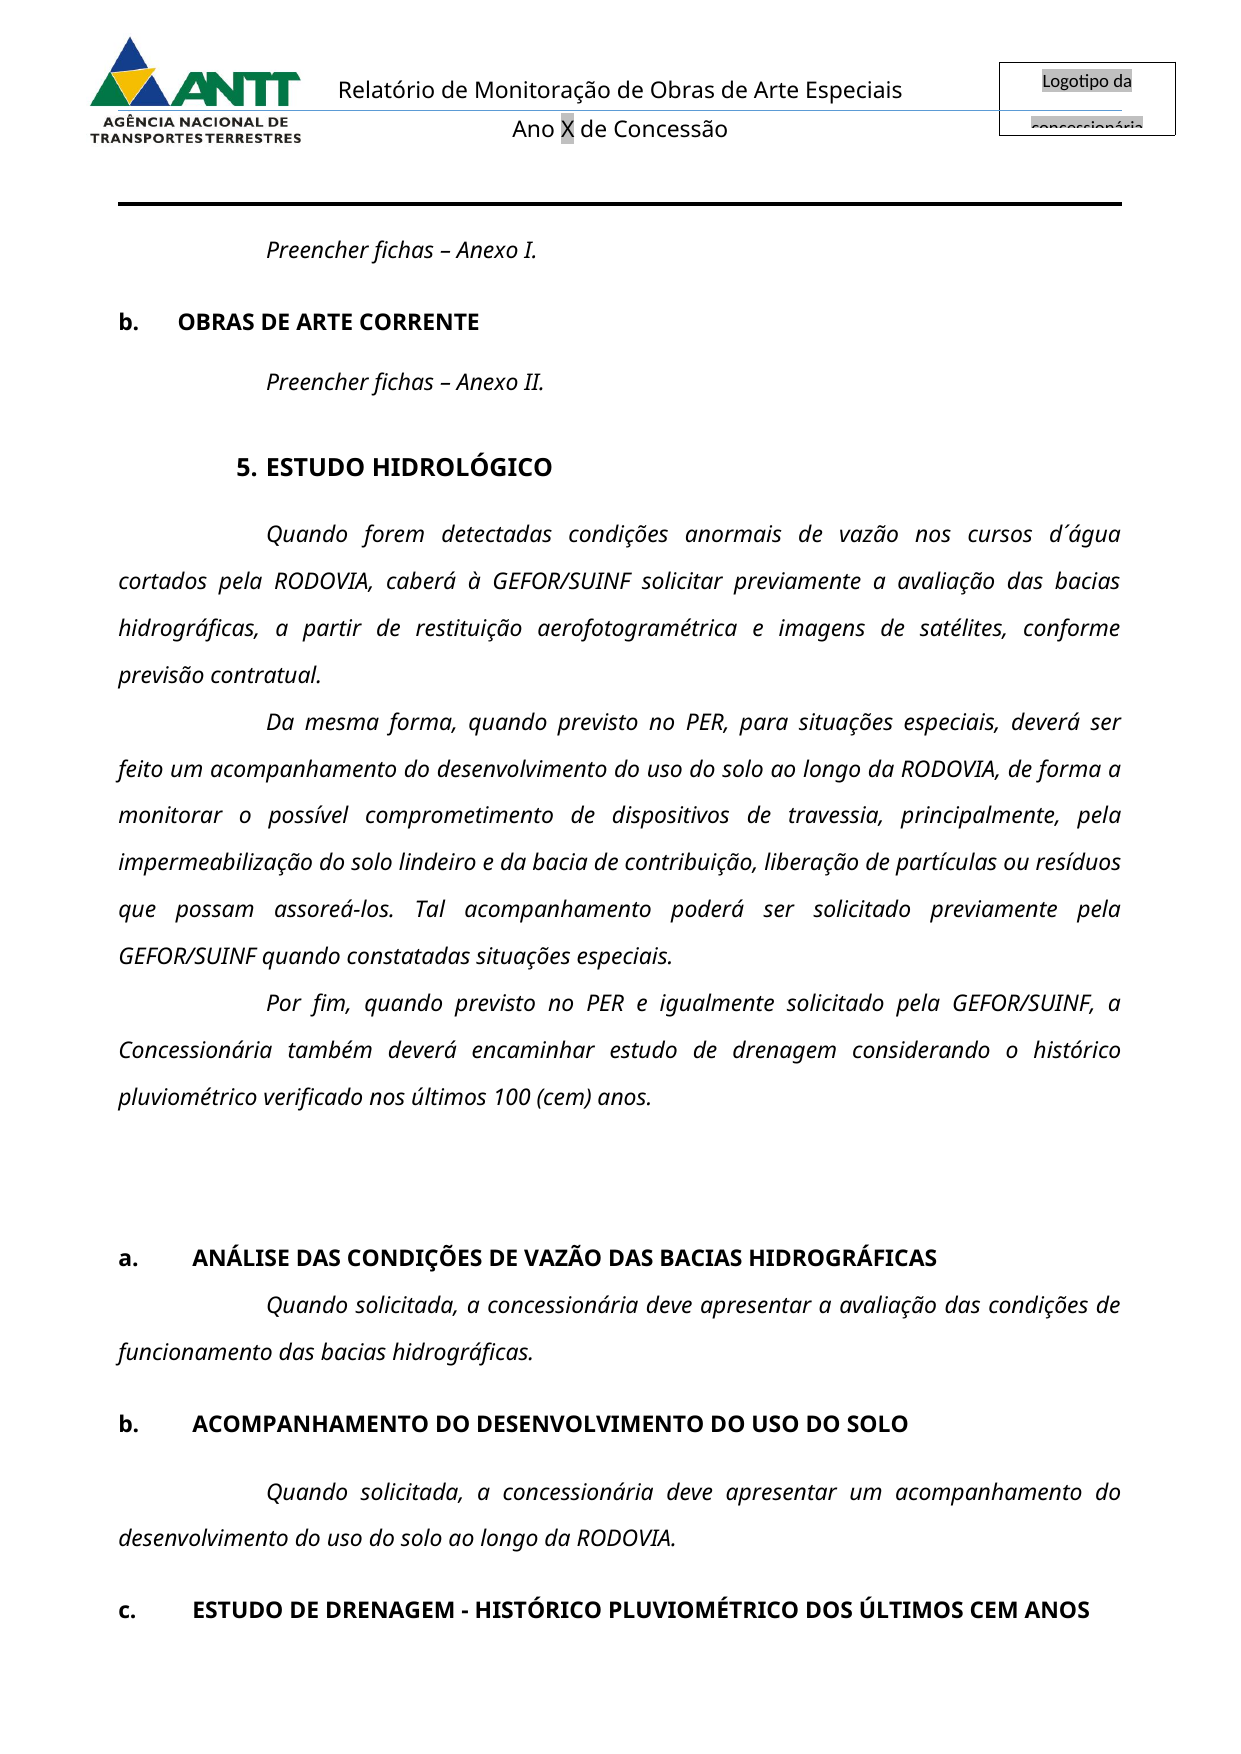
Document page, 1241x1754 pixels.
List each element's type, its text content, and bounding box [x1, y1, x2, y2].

list OBRAS DE ARTE CORRENTE [118, 306, 1122, 337]
list Quando solicitada, a concessionária deve apresentar a avaliação das condições de funcionamento das bacias hidrográficas. [118, 1289, 1122, 1367]
text Da mesma forma, quando previsto no PER, para situações especiais, deverá ser feito um acompanhamento do desenvolvimento do uso do solo ao longo da RODOVIA, de forma a monitorar o possível comprometimento de dispositivos de travessia, principalmente, pela impermeabilização do solo lindeiro e da bacia de contribuição, liberação de partículas ou resíduos que possam assoreá-los. Tal acompanhamento poderá ser solicitado previamente pela GEFOR/SUINF quando constatadas situações especiais. [118, 706, 1122, 971]
list ESTUDO HIDROLÓGICO [118, 450, 1122, 484]
text Quando solicitada, a concessionária deve apresentar um acompanhamento do desenvolvimento do uso do solo ao longo da RODOVIA. [118, 1475, 1122, 1553]
list Preencher fichas – Anexo II. [266, 366, 1122, 397]
list Preencher fichas – Anexo I. [266, 234, 1122, 266]
list ESTUDO DE DRENAGEM - HISTÓRICO PLUVIOMÉTRICO DOS ÚLTIMOS CEM ANOS [118, 1594, 1122, 1625]
picture [86, 33, 305, 148]
list ACOMPANHAMENTO DO DESENVOLVIMENTO DO USO DO SOLO [118, 1408, 1122, 1439]
text Por fim, quando previsto no PER e igualmente solicitado pela GEFOR/SUINF, a Concessionária também deverá encaminhar estudo de drenagem considerando o histórico pluviométrico verificado nos últimos 100 (cem) anos. [118, 987, 1122, 1112]
list ANÁLISE DAS CONDIÇÕES DE VAZÃO DAS BACIAS HIDROGRÁFICAS [118, 1242, 1122, 1273]
text Quando forem detectadas condições anormais de vazão nos cursos d´água cortados pela RODOVIA, caberá à GEFOR/SUINF solicitar previamente a avaliação das bacias hidrográficas, a partir de restituição aerofotogramétrica e imagens de satélites, conforme previsão contratual. [118, 518, 1122, 690]
